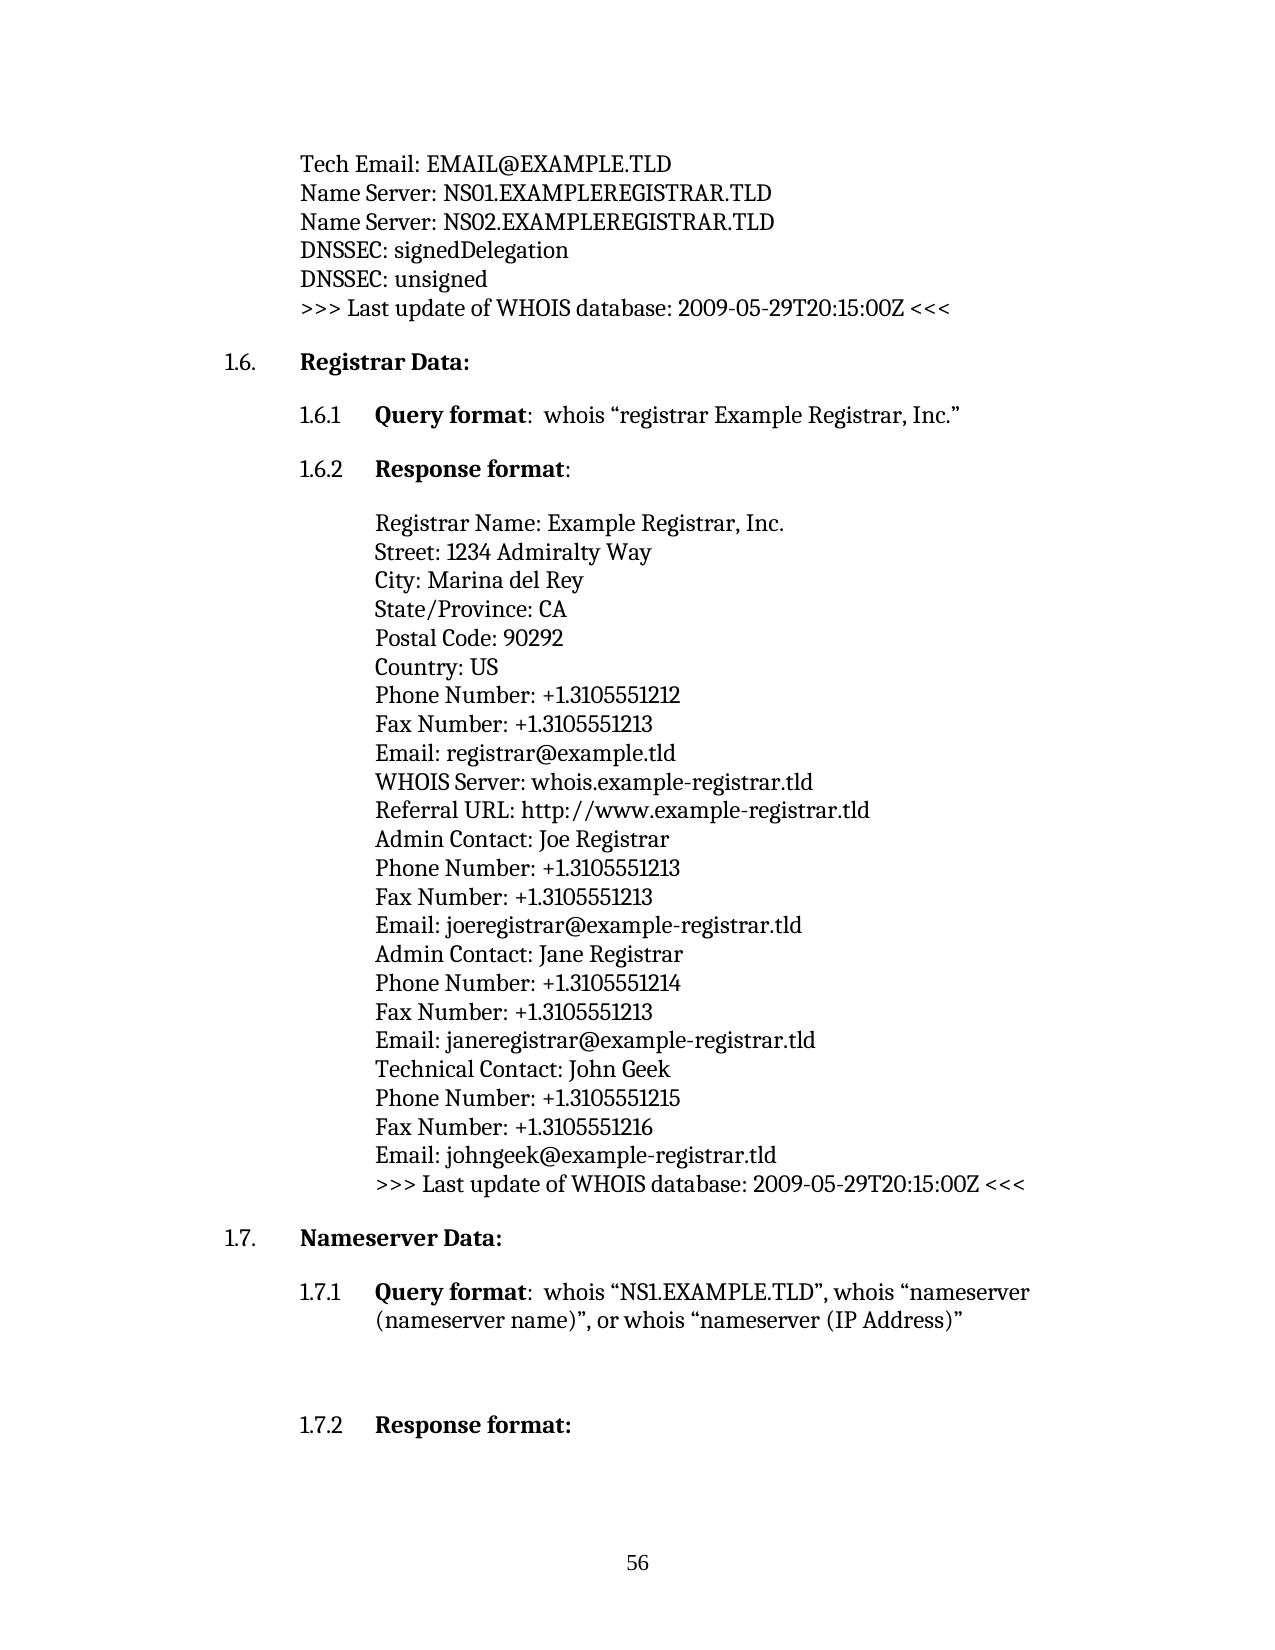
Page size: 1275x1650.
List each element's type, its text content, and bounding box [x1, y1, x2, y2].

text Registrar Data: [225, 347, 1125, 376]
text Query format: whois “registrar Example Registrar, Inc.” [300, 401, 1125, 430]
text Registrar Name: Example Registrar, Inc. Street: 1234 Admiralty Way City: Marina del Rey State/Province: CA Postal Code: 90292 Country: US Phone Number: +1.3105551212 Fax Number: +1.3105551213 Email: registrar@example.tld WHOIS Server: whois.example-registrar.tld Referral URL: http://www.example-registrar.tld Admin Contact: Joe Registrar Phone Number: +1.3105551213 Fax Number: +1.3105551213 Email: joeregistrar@example-registrar.tld Admin Contact: Jane Registrar Phone Number: +1.3105551214 Fax Number: +1.3105551213 Email: janeregistrar@example-registrar.tld Technical Contact: John Geek Phone Number: +1.3105551215 Fax Number: +1.3105551216 Email: johngeek@example-registrar.tld >>> Last update of WHOIS database: 2009-05-29T20:15:00Z <<< [375, 509, 1125, 1199]
text Response format: [300, 455, 1125, 484]
text Query format: whois “NS1.EXAMPLE.TLD”, whois “nameserver (nameserver name)”, or whois “nameserver (IP Address)” [300, 1277, 1125, 1335]
text Response format: [300, 1411, 1125, 1440]
text Nameserver Data: [225, 1224, 1125, 1252]
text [300, 150, 1125, 322]
